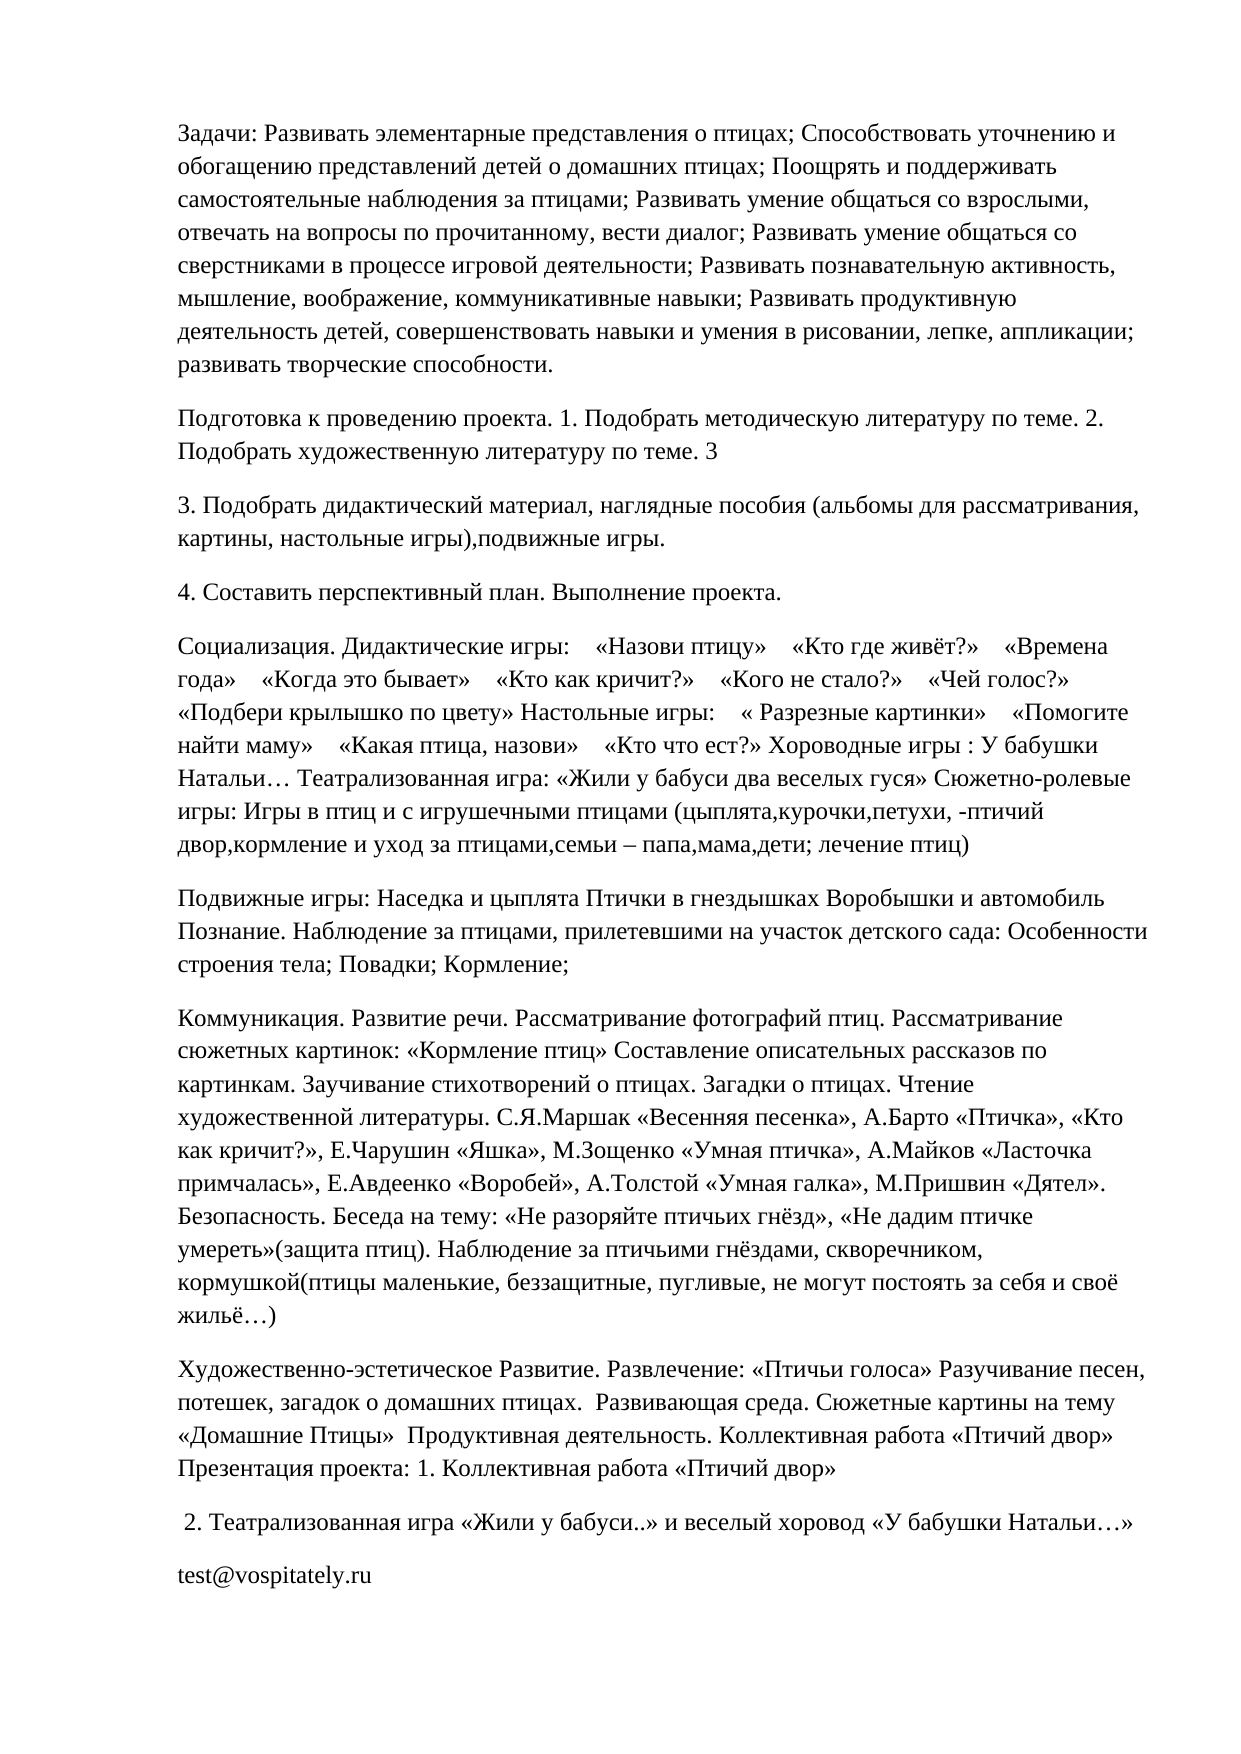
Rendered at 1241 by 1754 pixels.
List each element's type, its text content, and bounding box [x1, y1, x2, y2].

text Социализация. Дидактические игры: «Назови птицу» «Кто где живёт?» «Времена года» «Когда это бывает» «Кто как кричит?» «Кого не стало?» «Чей голос?» «Подбери крылышко по цвету» Настольные игры: « Разрезные картинки» «Помогите найти маму» «Какая птица, назови» «Кто что ест?» Хороводные игры : У бабушки Натальи… Театрализованная игра: «Жили у бабуси два веселых гуся» Сюжетно-ролевые игры: Игры в птиц и с игрушечными птицами (цыплята,курочки,петухи, -птичий двор,кормление и уход за птицами,семьи – папа,мама,дети; лечение птиц) [177, 631, 1152, 858]
text 4. Составить перспективный план. Выполнение проекта. [177, 577, 1152, 606]
text Художественно-эстетическое Развитие. Развлечение: «Птичьи голоса» Разучивание песен, потешек, загадок о домашних птицах. Развивающая среда. Сюжетные картины на тему «Домашние Птицы» Продуктивная деятельность. Коллективная работа «Птичий двор» Презентация проекта: 1. Коллективная работа «Птичий двор» [177, 1354, 1152, 1481]
text test@vospitately.ru [177, 1560, 1152, 1589]
text Подвижные игры: Наседка и цыплята Птички в гнездышках Воробышки и автомобиль Познание. Наблюдение за птицами, прилетевшими на участок детского сада: Особенности строения тела; Повадки; Кормление; [177, 883, 1152, 977]
text Задачи: Развивать элементарные представления о птицах; Способствовать уточнению и обогащению представлений детей о домашних птицах; Поощрять и поддерживать самостоятельные наблюдения за птицами; Развивать умение общаться со взрослыми, отвечать на вопросы по прочитанному, вести диалог; Развивать умение общаться со сверстниками в процессе игровой деятельности; Развивать познавательную активность, мышление, воображение, коммуникативные навыки; Развивать продуктивную деятельность детей, совершенствовать навыки и умения в рисовании, лепке, аппликации; развивать творческие способности. [177, 118, 1152, 378]
text Коммуникация. Развитие речи. Рассматривание фотографий птиц. Рассматривание сюжетных картинок: «Кормление птиц» Составление описательных рассказов по картинкам. Заучивание стихотворений о птицах. Загадки о птицах. Чтение художественной литературы. С.Я.Маршак «Весенняя песенка», А.Барто «Птичка», «Кто как кричит?», Е.Чарушин «Яшка», М.Зощенко «Умная птичка», А.Майков «Ласточка примчалась», Е.Авдеенко «Воробей», А.Толстой «Умная галка», М.Пришвин «Дятел». Безопасность. Беседа на тему: «Не разоряйте птичьих гнёзд», «Не дадим птичке умереть»(защита птиц). Наблюдение за птичьими гнёздами, скворечником, кормушкой(птицы маленькие, беззащитные, пугливые, не могут постоять за себя и своё жильё…) [177, 1003, 1152, 1328]
text 2. Театрализованная игра «Жили у бабуси..» и веселый хоровод «У бабушки Натальи…» [177, 1507, 1152, 1535]
text 3. Подобрать дидактический материал, наглядные пособия (альбомы для рассматривания, картины, настольные игры),подвижные игры. [177, 490, 1152, 552]
text Подготовка к проведению проекта. 1. Подобрать методическую литературу по теме. 2. Подобрать художественную литературу по теме. 3 [177, 403, 1152, 465]
